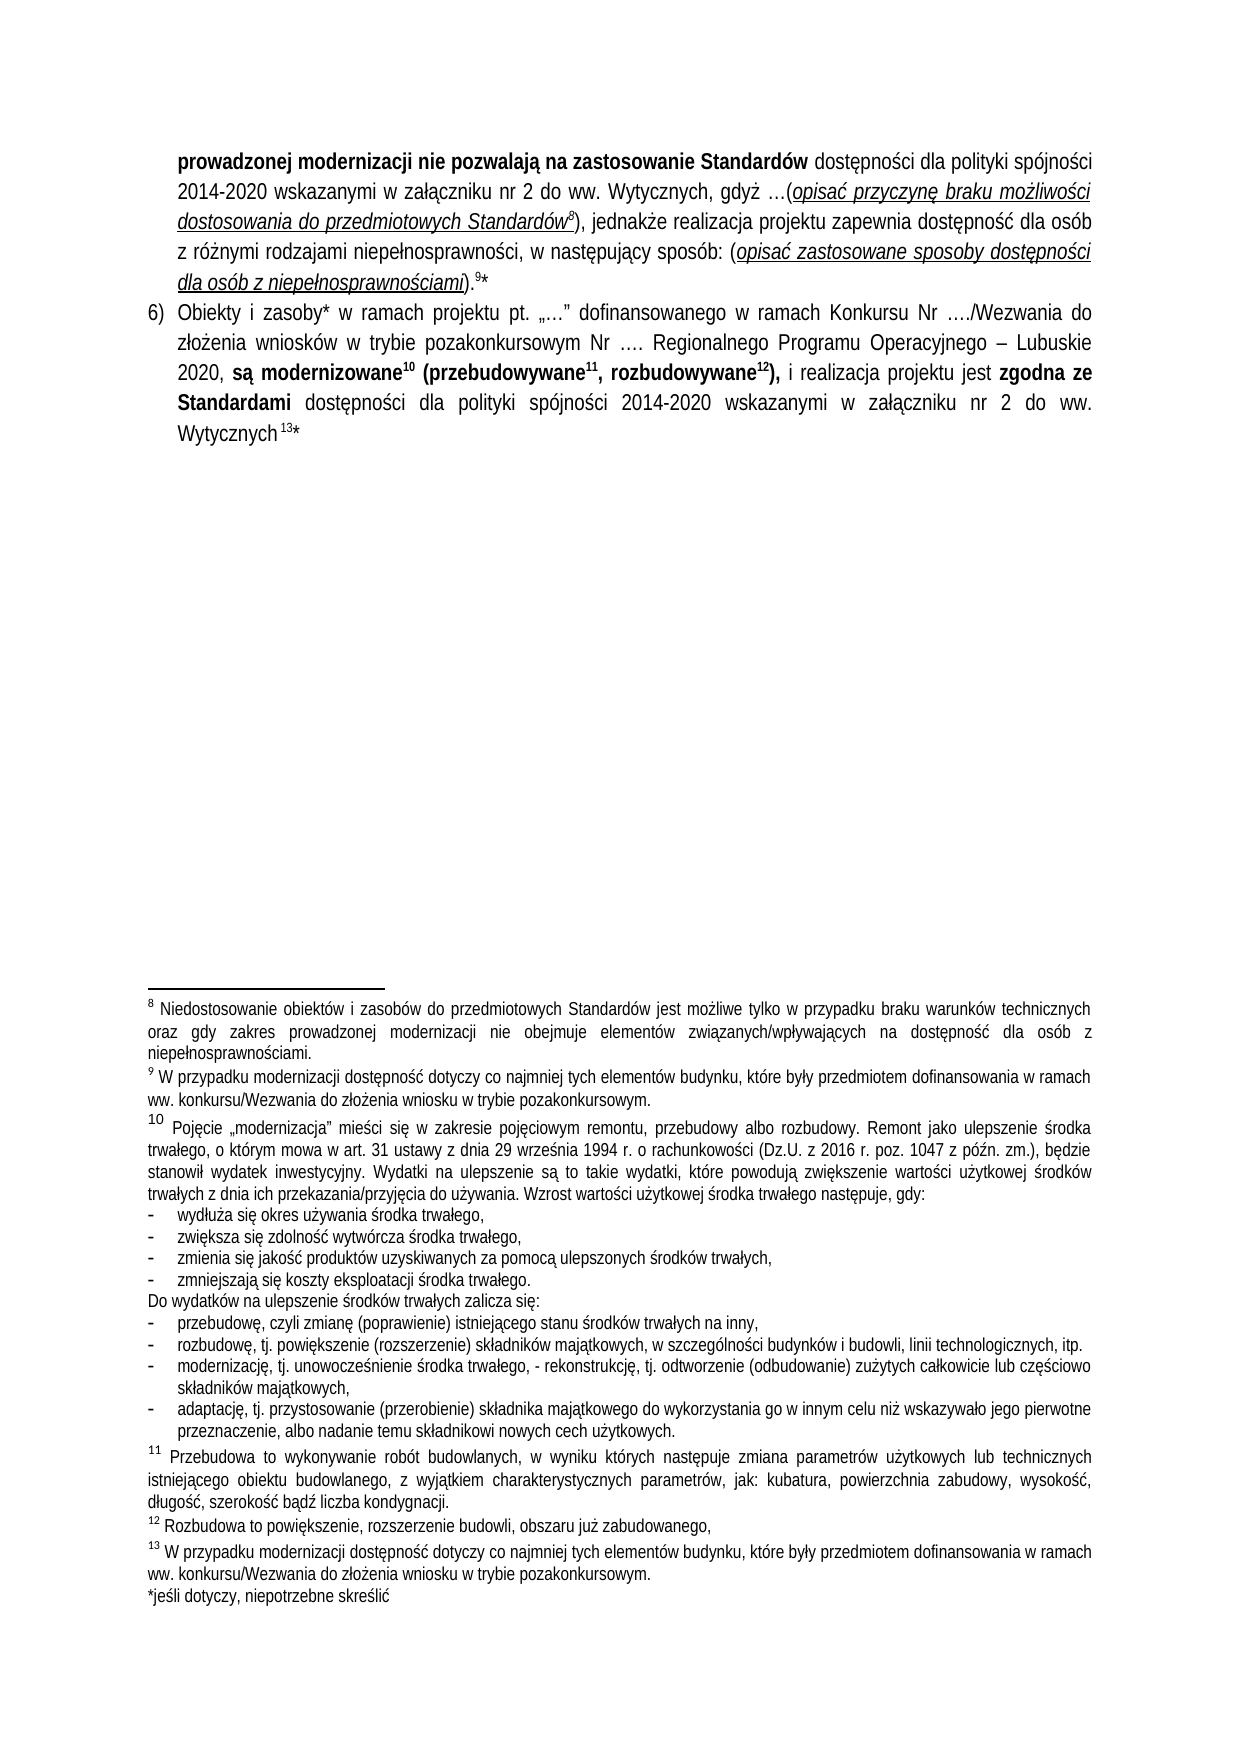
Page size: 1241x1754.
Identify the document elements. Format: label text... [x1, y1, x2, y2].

list Obiekty i zasoby* w ramach projektu pt. „…” dofinansowanego w ramach Konkursu Nr …./Wezwania do złożenia wniosków w trybie pozakonkursowym Nr …. Regionalnego Programu Operacyjnego – Lubuskie 2020, są modernizowane (przebudowywane, rozbudowywane), a warunki techniczne i zakres prowadzonej modernizacji nie pozwalają na zastosowanie Standardów dostępności dla polityki spójności 2014-2020 wskazanymi w załączniku nr 2 do ww. Wytycznych, gdyż …(opisać przyczynę braku możliwości dostosowania do przedmiotowych Standardów), jednakże realizacja projektu zapewnia dostępność dla osób z różnymi rodzajami niepełnosprawności, w następujący sposób: (opisać zastosowane sposoby dostępności dla osób z niepełnosprawnościami).* [148, 148, 1093, 295]
list Obiekty i zasoby* w ramach projektu pt. „…” dofinansowanego w ramach Konkursu Nr …./Wezwania do złożenia wniosków w trybie pozakonkursowym Nr …. Regionalnego Programu Operacyjnego – Lubuskie 2020, są modernizowane (przebudowywane, rozbudowywane), i realizacja projektu jest zgodna ze Standardami dostępności dla polityki spójności 2014-2020 wskazanymi w załączniku nr 2 do ww. Wytycznych * [148, 299, 1093, 446]
